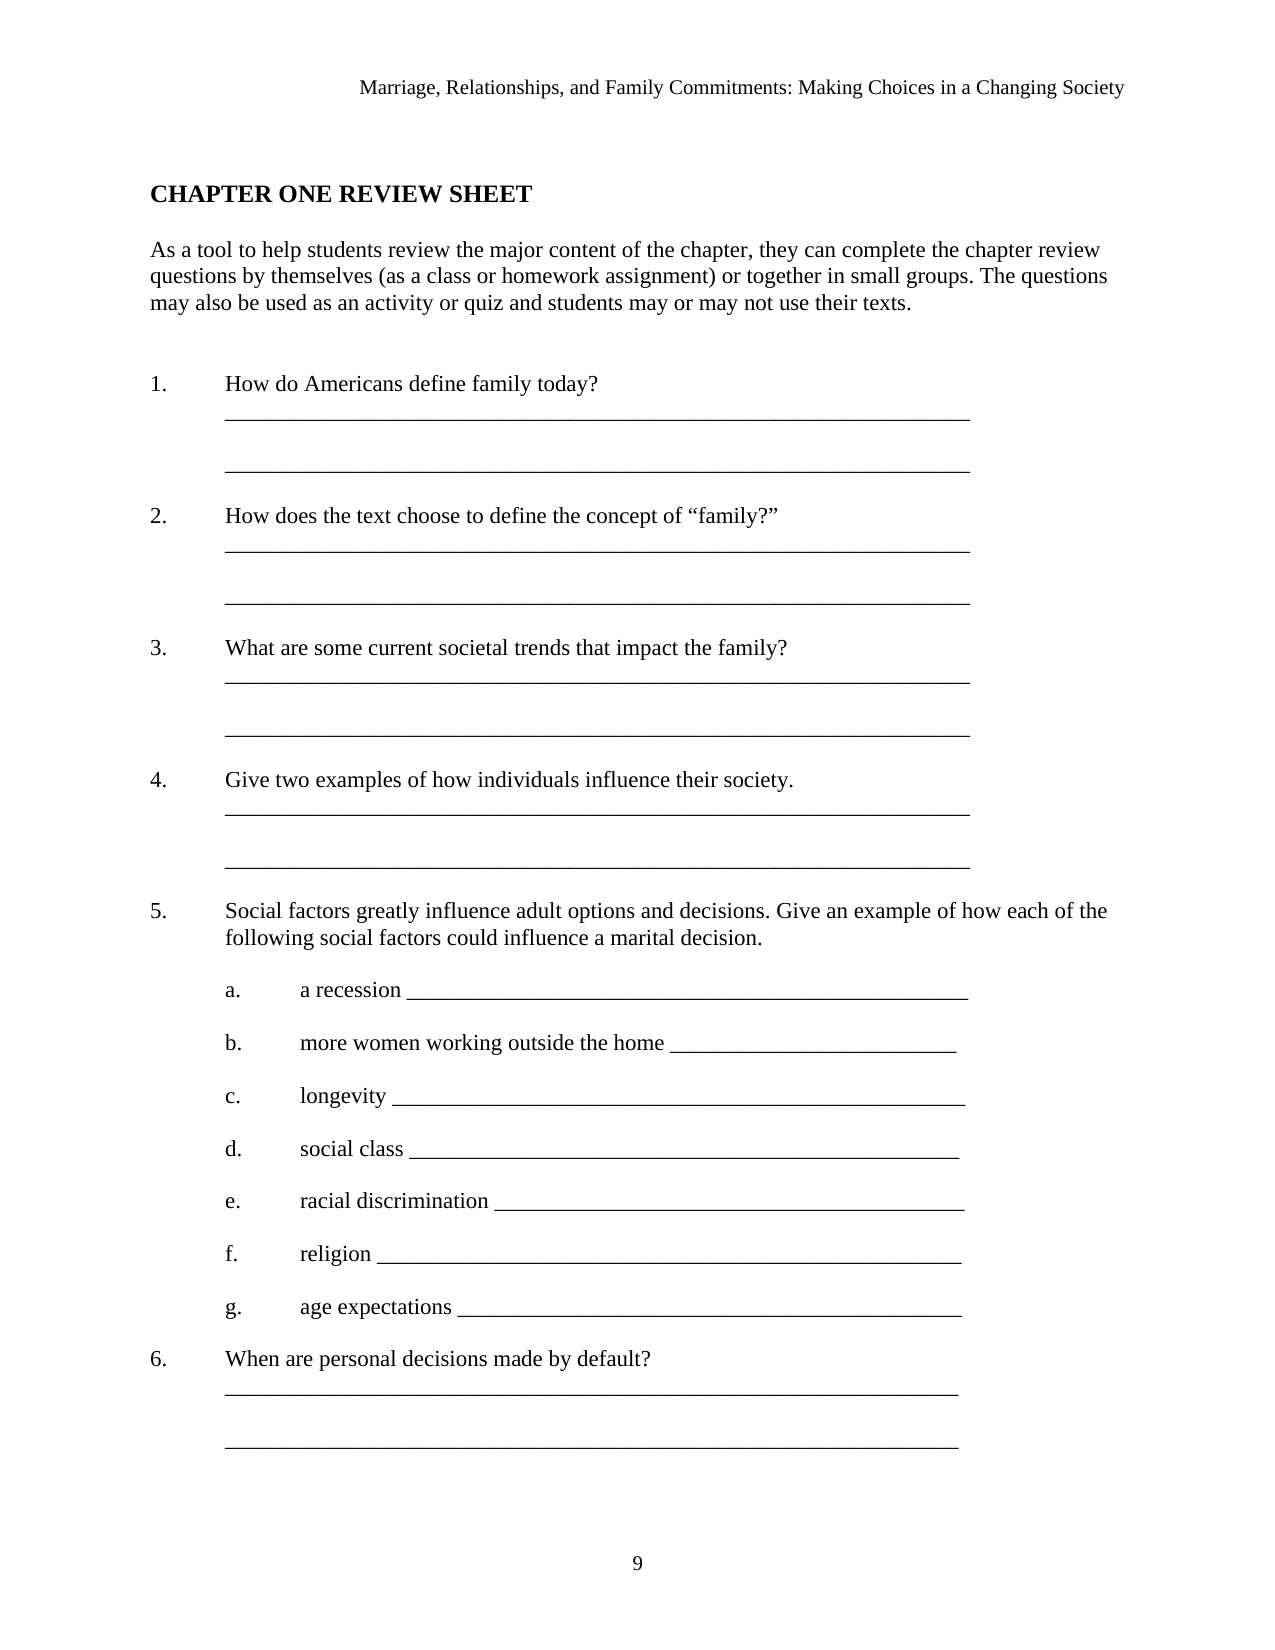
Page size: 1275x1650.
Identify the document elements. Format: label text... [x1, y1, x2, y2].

text c. longevity __________________________________________________ [150, 1082, 1125, 1108]
text 5. Social factors greatly influence adult options and decisions. Give an example of how each of the following social factors could influence a marital decision. [150, 897, 1125, 950]
text _________________________________________________________________ [150, 660, 1125, 687]
text a. a recession _________________________________________________ [225, 977, 1125, 1003]
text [225, 1372, 1125, 1398]
text _________________________________________________________________ [150, 845, 1125, 871]
text 4. Give two examples of how individuals influence their society. _________________________________________________________________ [150, 766, 1125, 818]
text As a tool to help students review the major content of the chapter, they can complete the chapter review questions by themselves (as a class or homework assignment) or together in small groups. The questions may also be used as an activity or quiz and students may or may not use their texts. [150, 236, 1125, 315]
text 6. When are personal decisions made by default? [150, 1346, 1125, 1372]
text 1. How do Americans define family today? [150, 370, 1125, 397]
text 3. What are some current societal trends that impact the family? [150, 634, 1125, 660]
text d. social class ________________________________________________ [150, 1135, 1125, 1161]
text _________________________________________________________________ [150, 397, 1125, 423]
text _________________________________________________________________ [150, 528, 1125, 555]
text 2. How does the text choose to define the concept of “family?” [150, 502, 1125, 528]
text g. age expectations ____________________________________________ [150, 1293, 1125, 1319]
text _________________________________________________________________ [225, 449, 1125, 476]
text e. racial discrimination _________________________________________ [150, 1187, 1125, 1214]
text _________________________________________________________________ [150, 581, 1125, 608]
text CHAPTER ONE REVIEW SHEET [150, 179, 1125, 207]
text f. religion ___________________________________________________ [150, 1240, 1125, 1266]
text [150, 1424, 1125, 1451]
text b. more women working outside the home _________________________ [150, 1029, 1125, 1056]
text _________________________________________________________________ [150, 713, 1125, 739]
